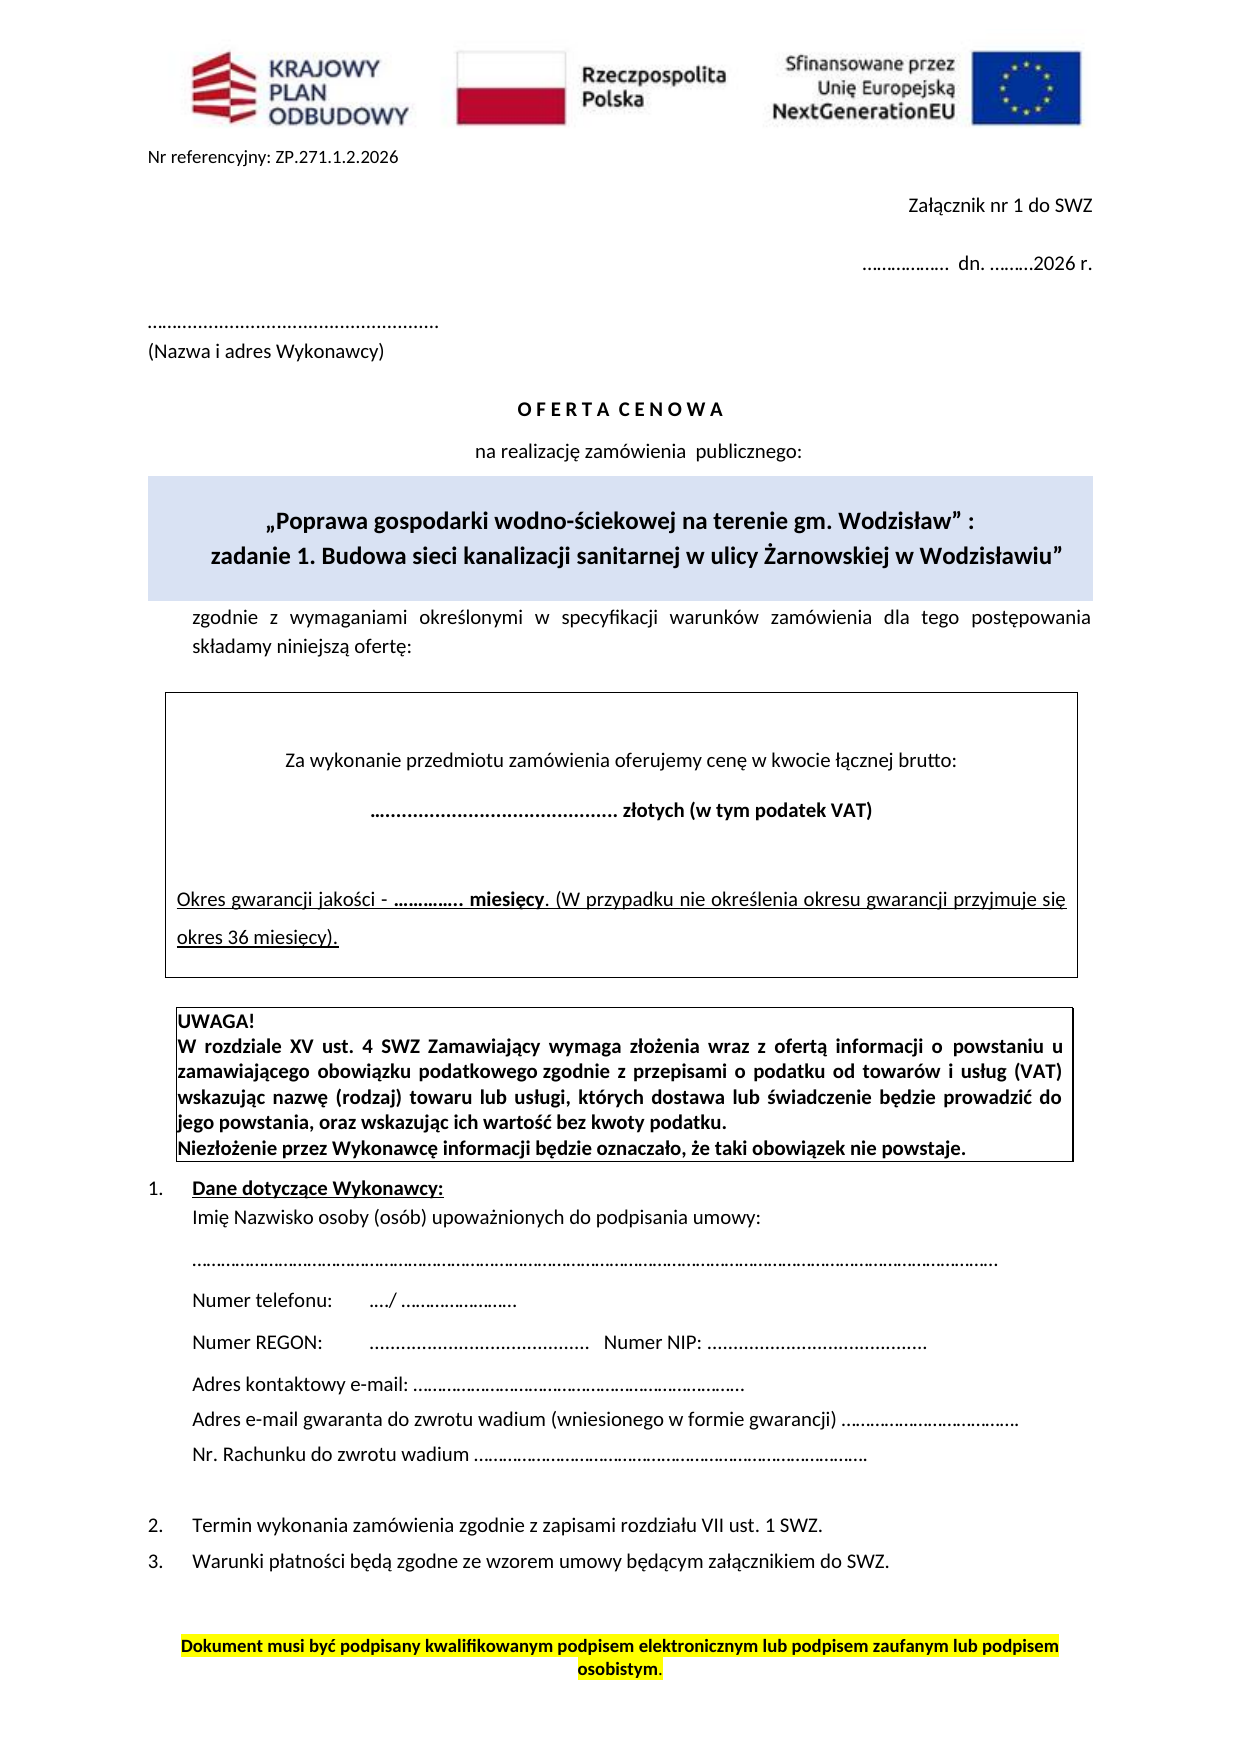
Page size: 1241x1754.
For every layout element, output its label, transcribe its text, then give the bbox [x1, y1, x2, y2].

text Niezłożenie przez Wykonawcę informacji będzie oznaczało, że taki obowiązek nie powstaje. [177, 1134, 1072, 1161]
text zadanie 1. Budowa sieci kanalizacji sanitarnej w ulicy Żarnowskiej w Wodzisławiu” [148, 540, 1093, 571]
text Adres e-mail gwaranta do zwrotu wadium (wniesionego w formie gwarancji) ………………………………. [192, 1406, 1093, 1432]
list Warunki płatności będą zgodne ze wzorem umowy będącym załącznikiem do SWZ. [148, 1548, 1093, 1573]
text (Nazwa i adres Wykonawcy) [148, 338, 1093, 363]
subtitle O F E R T A C E N O W A [148, 396, 1093, 422]
text Nr. Rachunku do zwrotu wadium ………………………………………………………………………. [192, 1442, 1093, 1467]
text Numer REGON: .......................................... Numer NIP: .......................................... [192, 1329, 1093, 1354]
list Termin wykonania zamówienia zgodnie z zapisami rozdziału VII ust. 1 SWZ. [148, 1512, 1093, 1538]
table_header Za wykonanie przedmiotu zamówienia oferujemy cenę w kwocie łącznej brutto: ….......................................... złotych (w tym podatek VAT) Okres gwarancji jakości - ………….. miesięcy. (W przypadku nie określenia okresu gwarancji przyjmuje się okres 36 miesięcy). [166, 693, 1077, 977]
picture [149, 29, 1091, 146]
text zgodnie z wymaganiami określonymi w specyfikacji warunków zamówienia dla tego postępowania składamy niniejszą ofertę: [192, 604, 1093, 659]
text …………………………………………………………………………………………………………………………………………………… [192, 1246, 1093, 1271]
list Dane dotyczące Wykonawcy: [148, 1175, 1093, 1200]
text …….................................................. [148, 309, 1093, 334]
text Imię Nazwisko osoby (osób) upoważnionych do podpisania umowy: [192, 1204, 1093, 1229]
text „Poprawa gospodarki wodno-ściekowej na terenie gm. Wodzisław” : [148, 505, 1093, 536]
text ……………… dn. ………2026 r. [590, 250, 1093, 276]
text UWAGA! [177, 1008, 1072, 1032]
text Załącznik nr 1 do SWZ [148, 192, 1093, 217]
text Numer telefonu: .…/ …………………… [192, 1287, 1093, 1313]
text Adres kontaktowy e-mail: …………………………………………………………… [192, 1371, 1093, 1396]
title na realizację zamówienia publicznego: [148, 438, 1093, 463]
text W rozdziale XV ust. 4 SWZ Zamawiający wymaga złożenia wraz z ofertą informacji o powstaniu u zamawiającego obowiązku podatkowego zgodnie z przepisami o podatku od towarów i usług (VAT) wskazując nazwę (rodzaj) towaru lub usługi, których dostawa lub świadczenie będzie prowadzić do jego powstania, oraz wskazując ich wartość bez kwoty podatku. [177, 1032, 1072, 1134]
